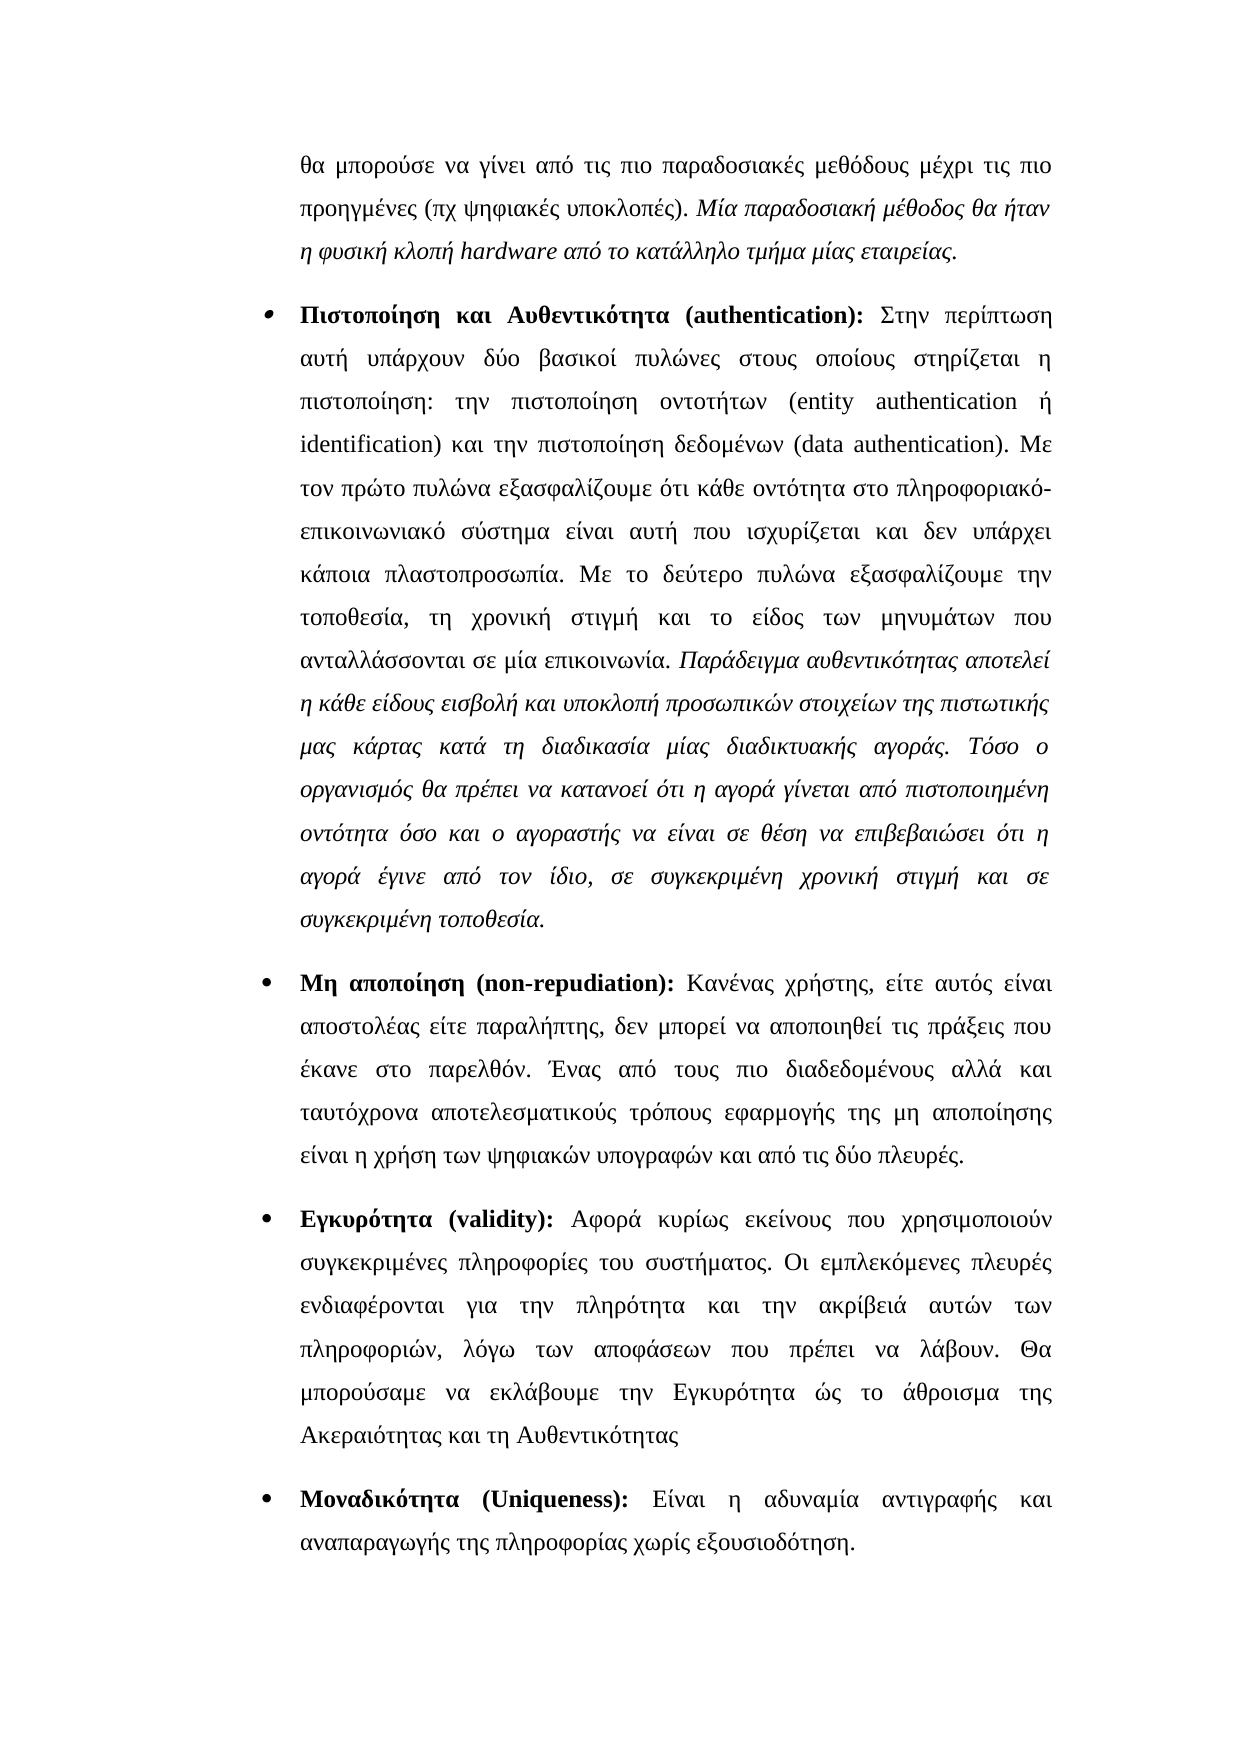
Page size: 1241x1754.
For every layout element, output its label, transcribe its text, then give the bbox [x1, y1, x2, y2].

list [262, 150, 1053, 265]
list Μη αποποίηση (non-repudiation): Κανένας χρήστης, είτε αυτός είναι αποστολέας είτε παραλήπτης, δεν μπορεί να αποποιηθεί τις πράξεις που έκανε στο παρελθόν. Ένας από τους πιο διαδεδομένους αλλά και ταυτόχρονα αποτελεσματικούς τρόπους εφαρμογής της μη αποποίησης είναι η χρήση των ψηφιακών υπογραφών και από τις δύο πλευρές. [262, 968, 1053, 1169]
list Πιστοποίηση και Αυθεντικότητα (authentication): Στην περίπτωση αυτή υπάρχουν δύο βασικοί πυλώνες στους οποίους στηρίζεται η πιστοποίηση: την πιστοποίηση οντοτήτων (entity authentication ή identification) και την πιστοποίηση δεδομένων (data authentication). Με τον πρώτο πυλώνα εξασφαλίζουμε ότι κάθε οντότητα στο πληροφοριακό-επικοινωνιακό σύστημα είναι αυτή που ισχυρίζεται και δεν υπάρχει κάποια πλαστοπροσωπία. Με το δεύτερο πυλώνα εξασφαλίζουμε την τοποθεσία, τη χρονική στιγμή και το είδος των μηνυμάτων που ανταλλάσσονται σε μία επικοινωνία. Παράδειγμα αυθεντικότητας αποτελεί η κάθε είδους εισβολή και υποκλοπή προσωπικών στοιχείων της πιστωτικής μας κάρτας κατά τη διαδικασία μίας διαδικτυακής αγοράς. Τόσο ο οργανισμός θα πρέπει να κατανοεί ότι η αγορά γίνεται από πιστοποιημένη οντότητα όσο και ο αγοραστής να είναι σε θέση να επιβεβαιώσει ότι η αγορά έγινε από τον ίδιο, σε συγκεκριμένη χρονική στιγμή και σε συγκεκριμένη τοποθεσία. [262, 300, 1053, 933]
list Μοναδικότητα (Uniqueness): Είναι η αδυναμία αντιγραφής και αναπαραγωγής της πληροφορίας χωρίς εξουσιοδότηση. [262, 1484, 1053, 1556]
list Εγκυρότητα (validity): Αφορά κυρίως εκείνους που χρησιμοποιούν συγκεκριμένες πληροφορίες του συστήματος. Οι εμπλεκόμενες πλευρές ενδιαφέρονται για την πληρότητα και την ακρίβειά αυτών των πληροφοριών, λόγω των αποφάσεων που πρέπει να λάβουν. Θα μπορούσαμε να εκλάβουμε την Εγκυρότητα ώς το άθροισμα της Ακεραιότητας και τη Αυθεντικότητας [262, 1204, 1053, 1449]
